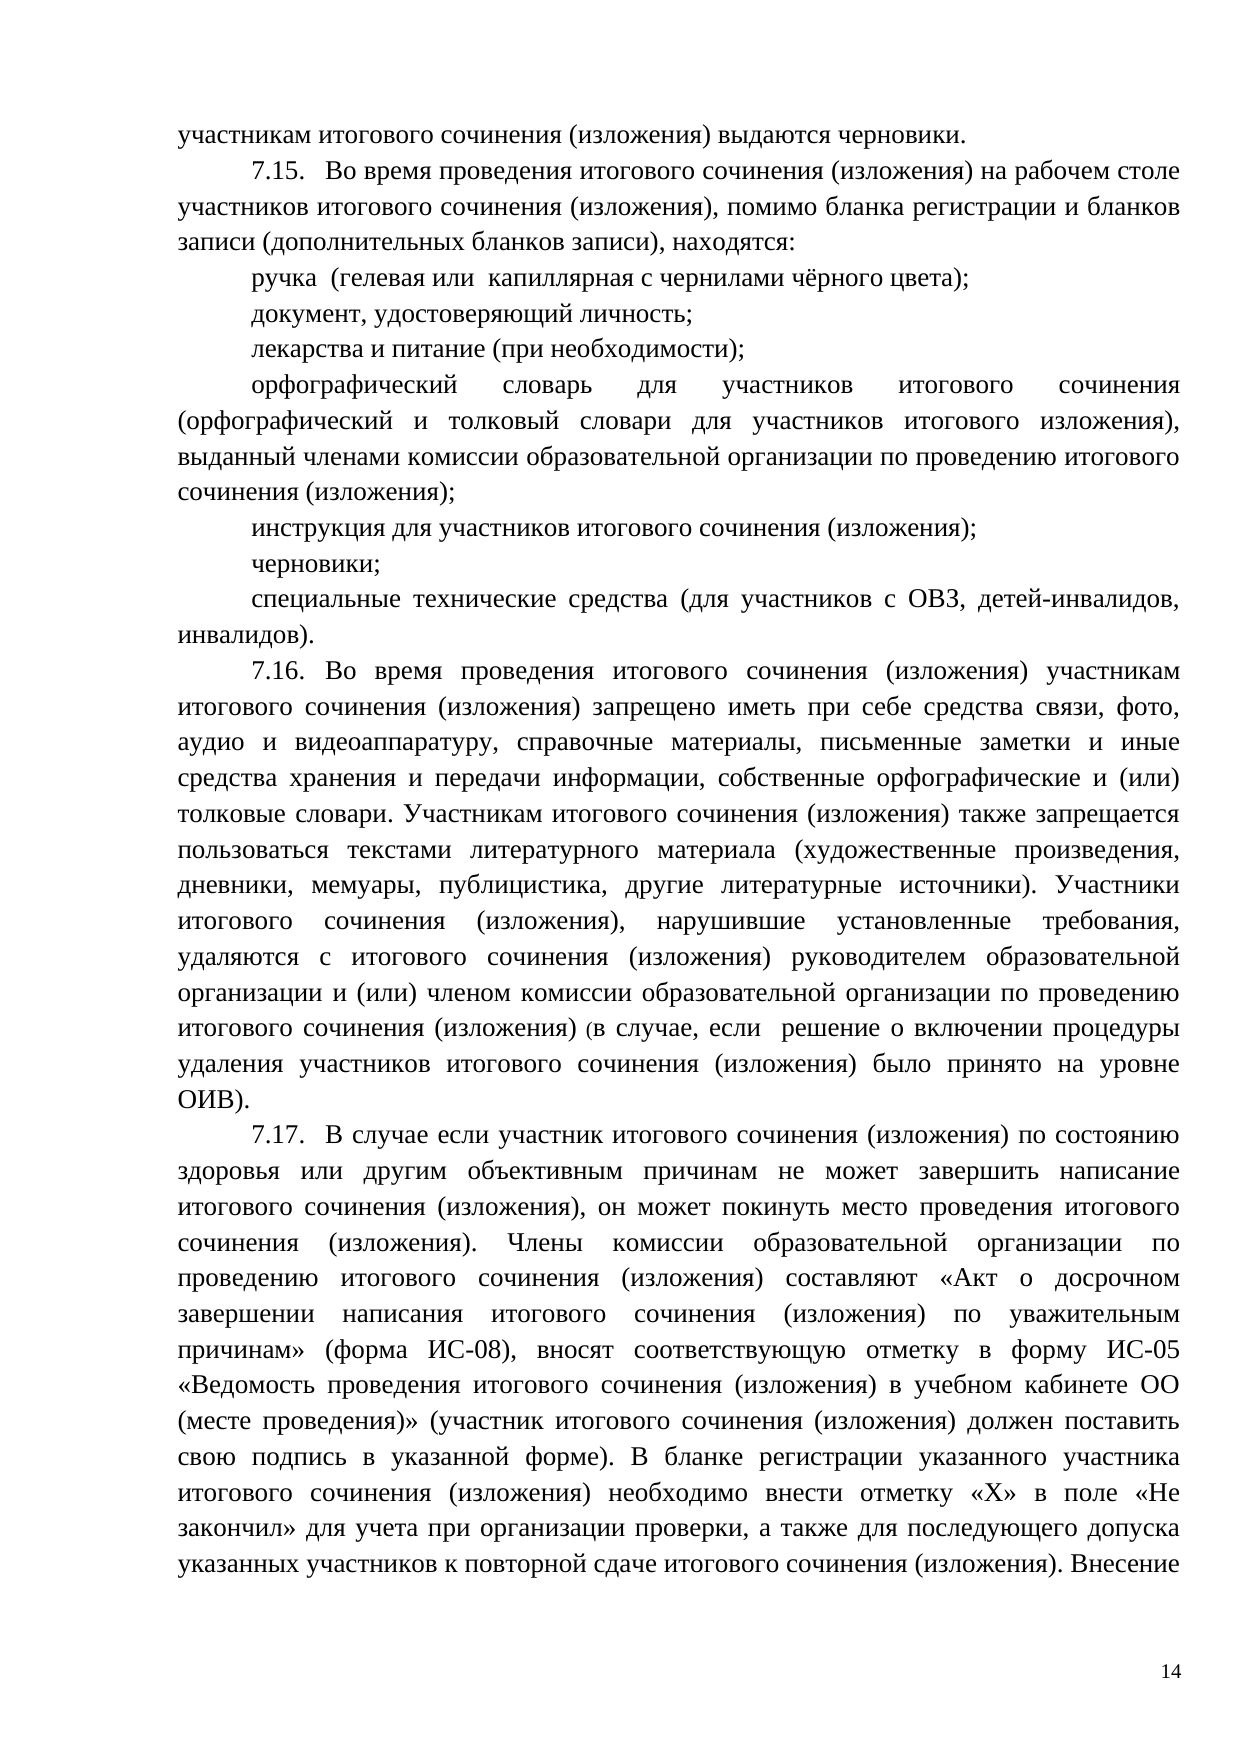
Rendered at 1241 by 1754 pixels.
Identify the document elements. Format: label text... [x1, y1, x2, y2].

list орфографический словарь для участников итогового сочинения (орфографический и толковый словари для участников итогового изложения), выданный членами комиссии образовательной организации по проведению итогового сочинения (изложения); [177, 368, 1181, 507]
list Во время проведения итогового сочинения (изложения) на рабочем столе участников итогового сочинения (изложения), помимо бланка регистрации и бланков записи (дополнительных бланков записи), находятся: [177, 154, 1181, 256]
text специальные технические средства (для участников с ОВЗ, детей-инвалидов, инвалидов). [177, 583, 1181, 649]
list ручка (гелевая или капиллярная с чернилами чёрного цвета); [177, 261, 1181, 292]
list документ, удостоверяющий личность; [177, 297, 1181, 328]
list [177, 118, 1181, 149]
list лекарства и питание (при необходимости); [177, 332, 1181, 364]
text инструкция для участников итогового сочинения (изложения); [177, 511, 1181, 542]
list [177, 1118, 1181, 1578]
list Во время проведения итогового сочинения (изложения) участникам итогового сочинения (изложения) запрещено иметь при себе средства связи, фото, аудио и видеоаппаратуру, справочные материалы, письменные заметки и иные средства хранения и передачи информации, собственные орфографические и (или) толковые словари. Участникам итогового сочинения (изложения) также запрещается пользоваться текстами литературного материала (художественные произведения, дневники, мемуары, публицистика, другие литературные источники). Участники итогового сочинения (изложения), нарушившие установленные требования, удаляются с итогового сочинения (изложения) руководителем образовательной организации и (или) членом комиссии образовательной организации по проведению итогового сочинения (изложения) (в случае, если решение о включении процедуры удаления участников итогового сочинения (изложения) было принято на уровне ОИВ). [177, 654, 1181, 1114]
text черновики; [177, 547, 1181, 578]
